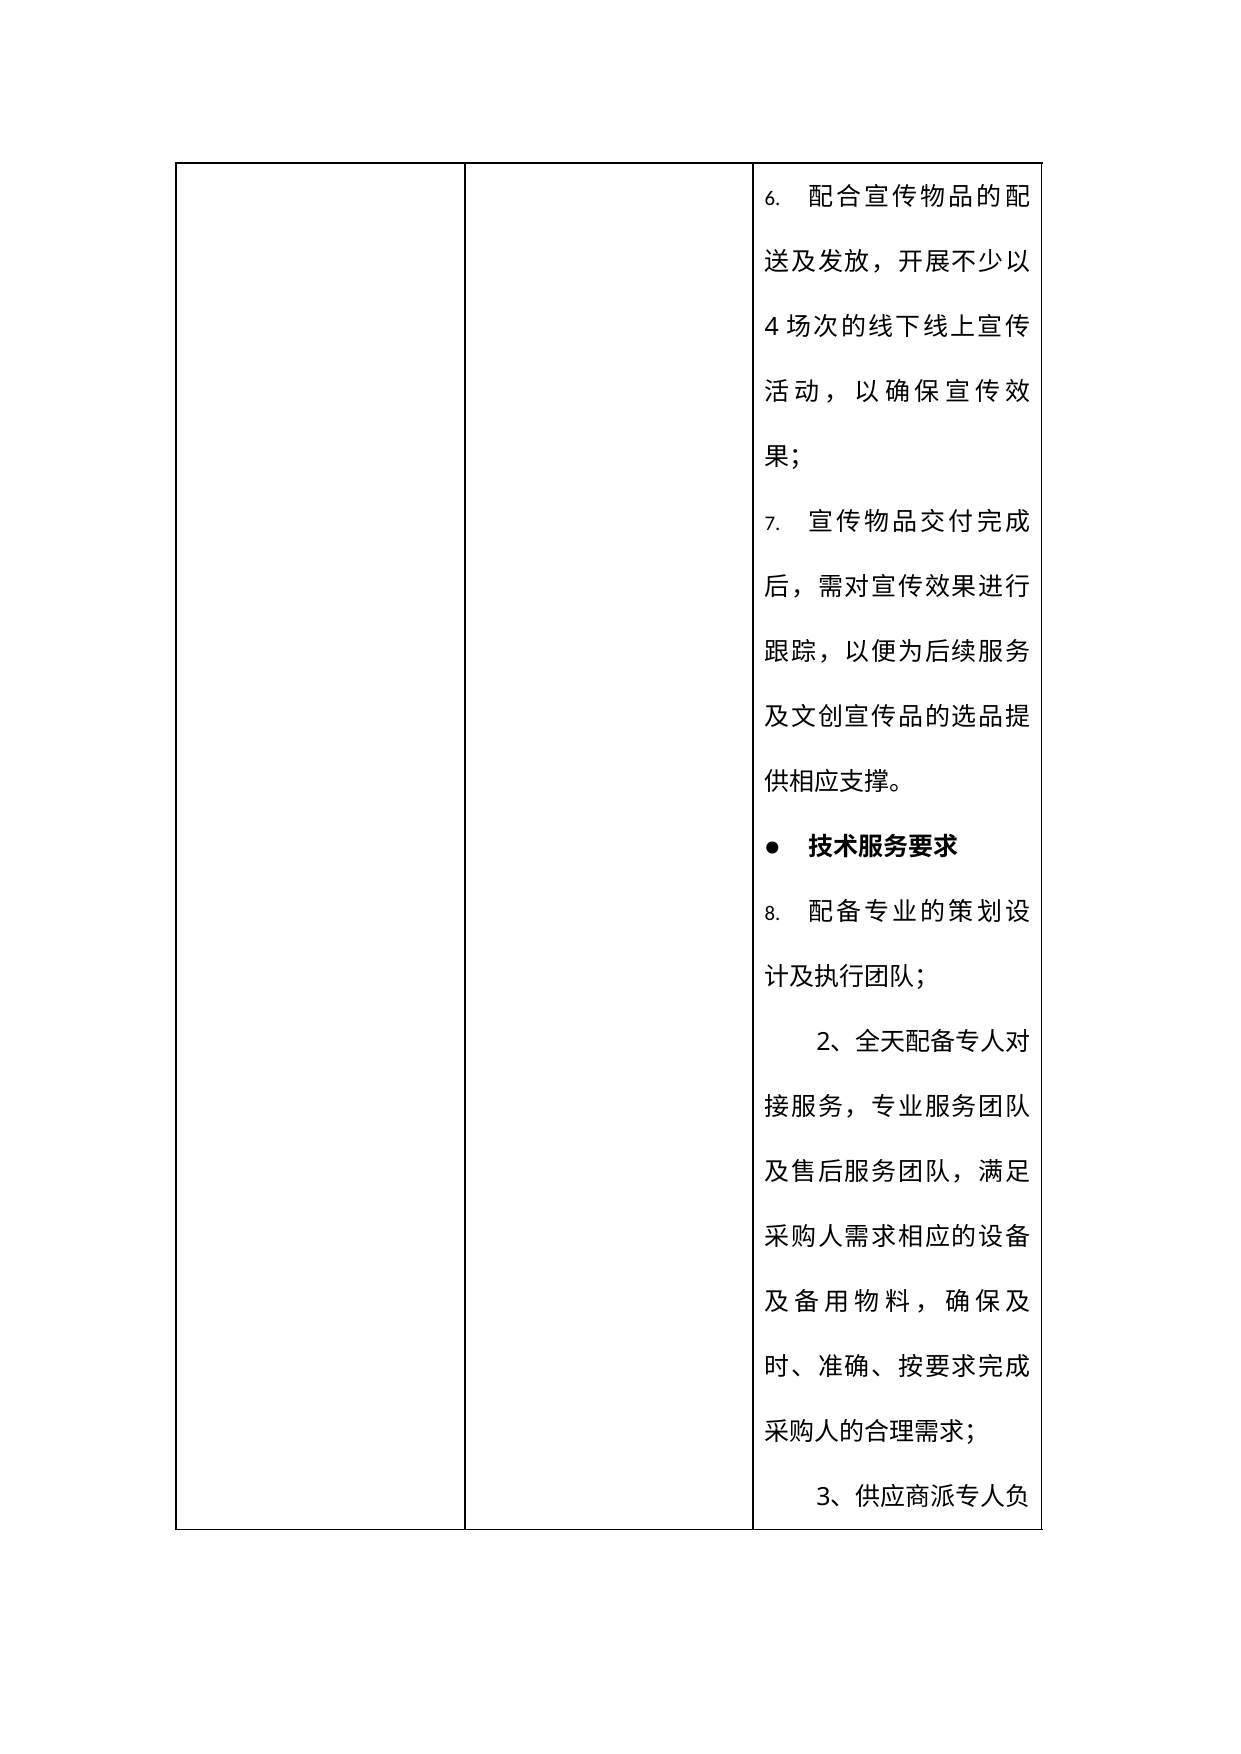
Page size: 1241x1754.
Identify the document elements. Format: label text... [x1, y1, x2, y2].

table_cell [466, 164, 752, 1528]
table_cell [754, 164, 1041, 1528]
table_cell 1 [177, 164, 464, 1528]
